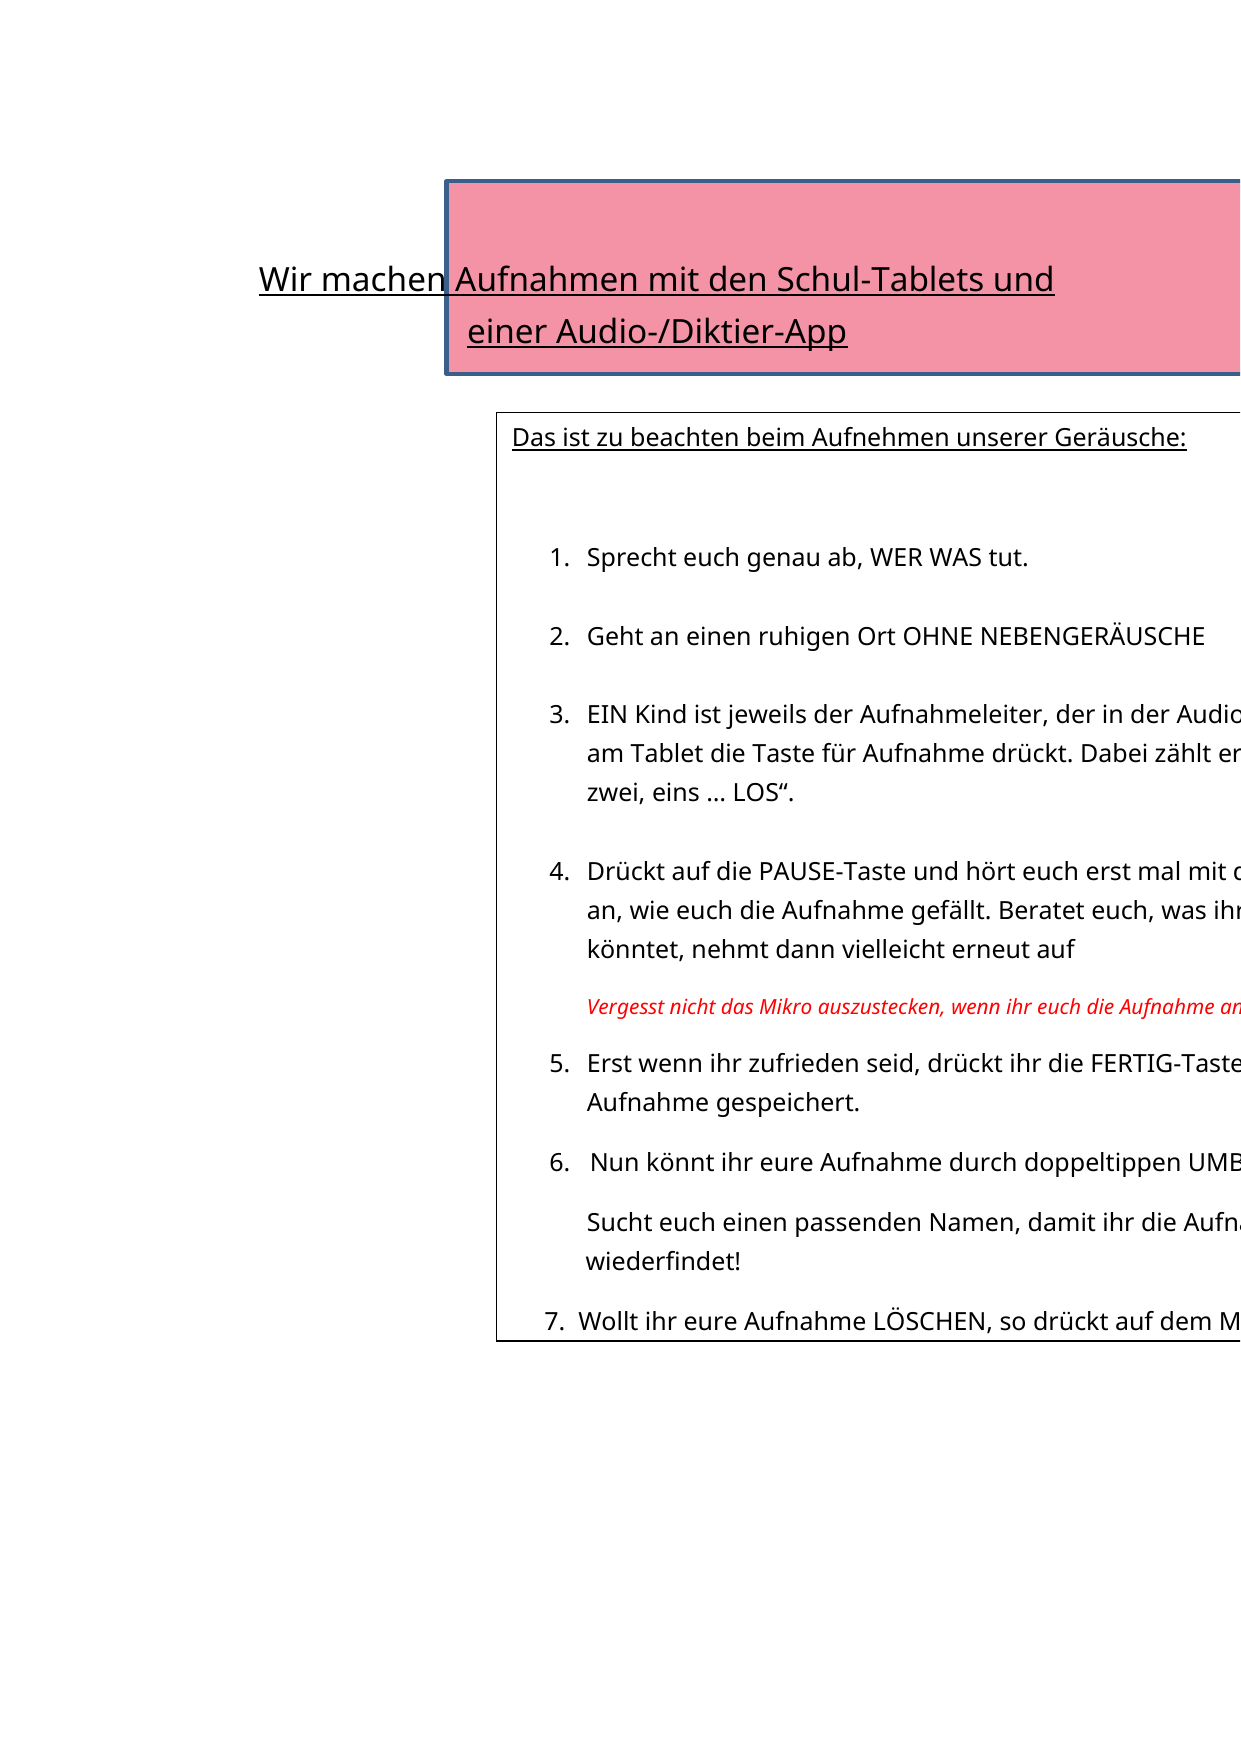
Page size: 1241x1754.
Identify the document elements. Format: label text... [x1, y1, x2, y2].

list Wir machen Aufnahmen mit den Schul-Tablets und einer Audio-/Diktier-App [221, 255, 1093, 353]
